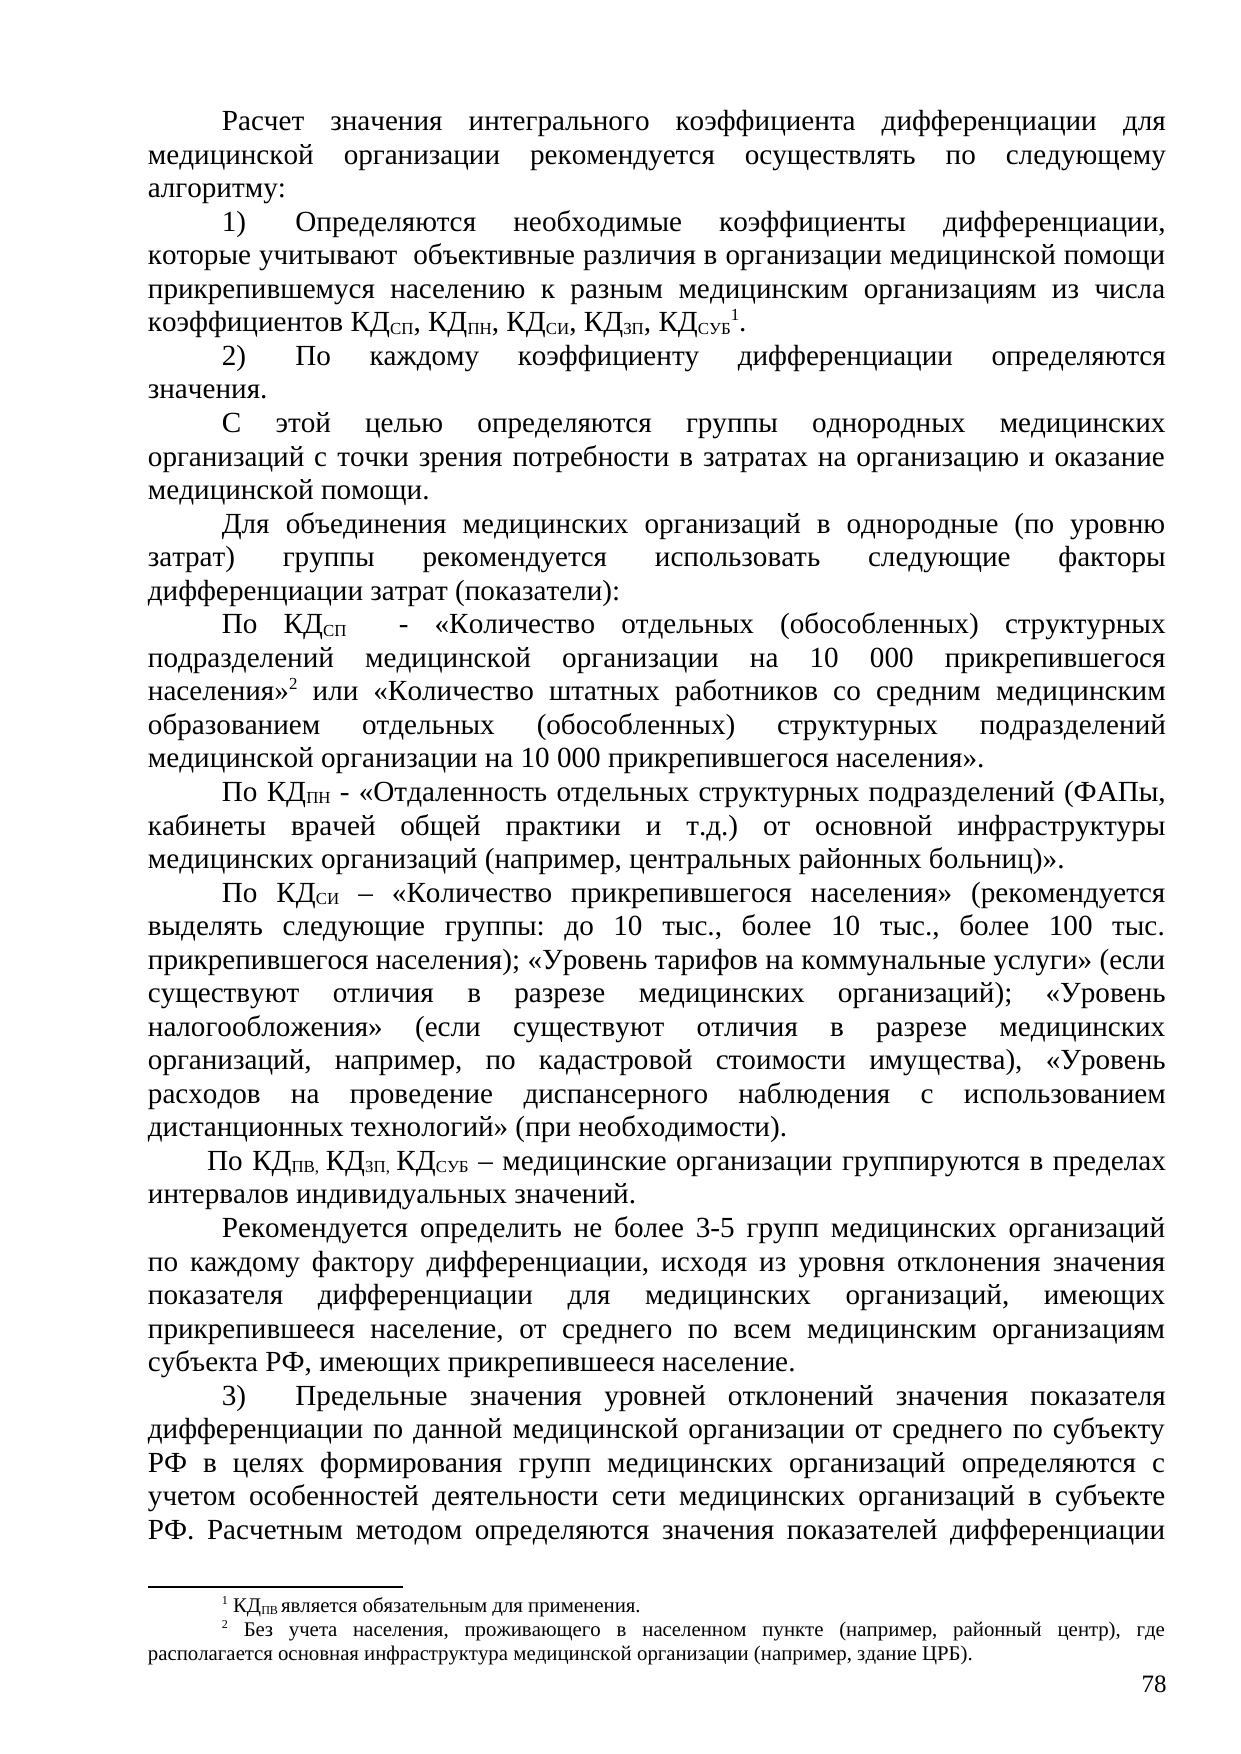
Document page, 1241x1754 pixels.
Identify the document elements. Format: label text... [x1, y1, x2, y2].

text По КДПН - «Отдаленность отдельных структурных подразделений (ФАПы, кабинеты врачей общей практики и т.д.) от основной инфраструктуры медицинских организаций (например, центральных районных больниц)». [148, 774, 1166, 875]
text С этой целью определяются группы однородных медицинских организаций с точки зрения потребности в затратах на организацию и оказание медицинской помощи. [148, 405, 1166, 506]
list Определяются необходимые коэффициенты дифференциации, которые учитывают объективные различия в организации медицинской помощи прикрепившемуся населению к разным медицинским организациям из числа коэффициентов КДСП, КДПН, КДСИ, КДЗП, КДСУБ. [148, 204, 1166, 338]
text По КДПВ, КДЗП, КДСУБ – медицинские организации группируются в пределах интервалов индивидуальных значений. [148, 1143, 1166, 1210]
text Рекомендуется определить не более 3-5 групп медицинских организаций по каждому фактору дифференциации, исходя из уровня отклонения значения показателя дифференциации для медицинских организаций, имеющих прикрепившееся население, от среднего по всем медицинским организациям субъекта РФ, имеющих прикрепившееся население. [148, 1210, 1166, 1378]
text Для объединения медицинских организаций в однородные (по уровню затрат) группы рекомендуется использовать следующие факторы дифференциации затрат (показатели): [148, 506, 1166, 606]
text По КДСП - «Количество отдельных (обособленных) структурных подразделений медицинской организации на 10 000 прикрепившегося населения» или «Количество штатных работников со средним медицинским образованием отдельных (обособленных) структурных подразделений медицинской организации на 10 000 прикрепившегося населения». [148, 606, 1166, 774]
text По КДСИ – «Количество прикрепившегося населения» (рекомендуется выделять следующие группы: до 10 тыс., более 10 тыс., более 100 тыс. прикрепившегося населения); «Уровень тарифов на коммунальные услуги» (если существуют отличия в разрезе медицинских организаций); «Уровень налогообложения» (если существуют отличия в разрезе медицинских организаций, например, по кадастровой стоимости имущества), «Уровень расходов на проведение диспансерного наблюдения с использованием дистанционных технологий» (при необходимости). [148, 875, 1166, 1143]
text Расчет значения интегрального коэффициента дифференциации для медицинской организации рекомендуется осуществлять по следующему алгоритму: [148, 103, 1166, 204]
list По каждому коэффициенту дифференциации определяются значения. [148, 338, 1166, 405]
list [148, 1378, 1166, 1546]
